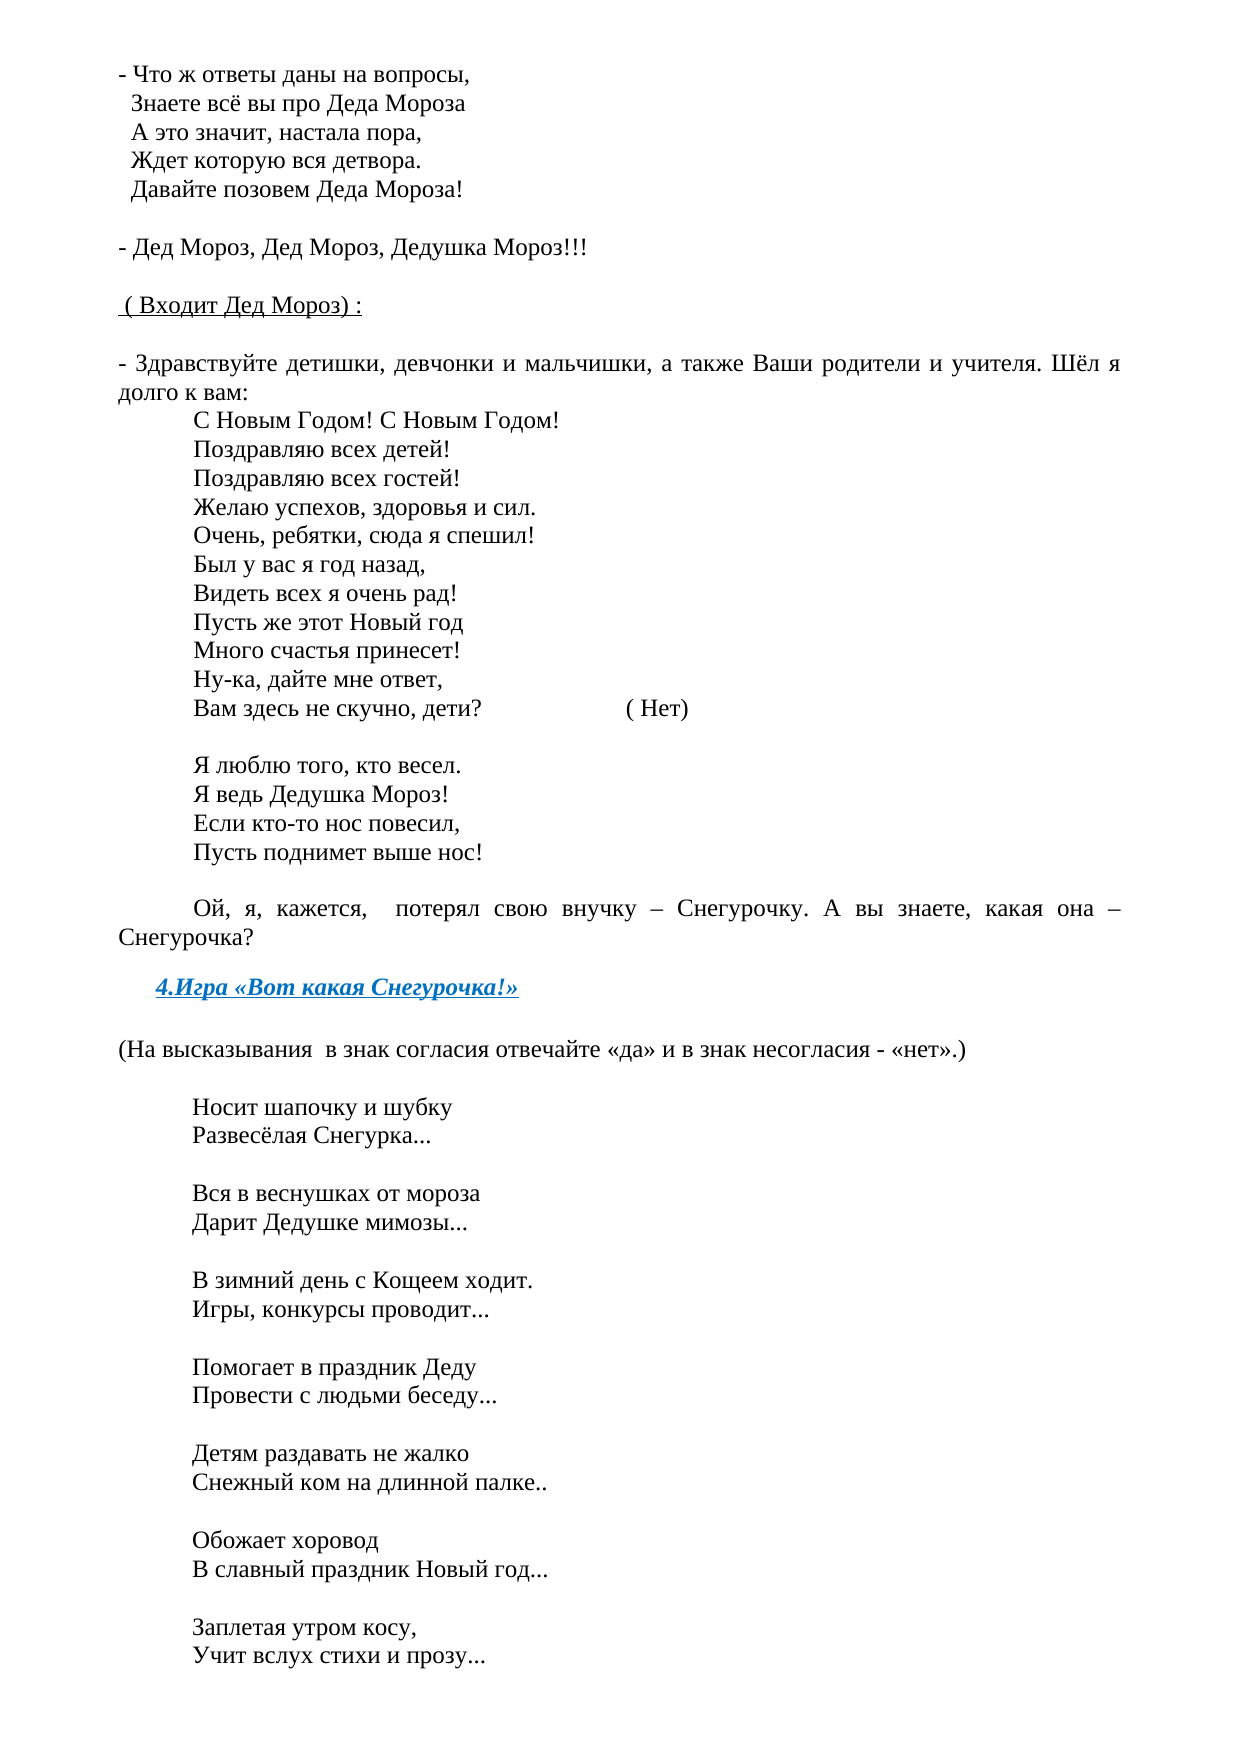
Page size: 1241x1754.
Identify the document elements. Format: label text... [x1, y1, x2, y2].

text - Что ж ответы даны на вопросы, Знаете всё вы про Деда Мороза А это значит, настала пора, Ждет которую вся детвора. Давайте позовем Деда Мороза! [118, 59, 1122, 203]
text Носит шапочку и шубку Развесёлая Снегурка... [192, 1092, 1122, 1149]
text ( Входит Дед Мороз) : [118, 290, 1122, 319]
text Вся в веснушках от мороза Дарит Дедушке мимозы... [192, 1178, 1122, 1236]
text Желаю успехов, здоровья и сил. [118, 492, 1122, 520]
text Обожает хоровод В славный праздник Новый год... [192, 1525, 1122, 1583]
text Я люблю того, кто весел. [118, 750, 1122, 779]
text Пусть же этот Новый год [118, 607, 1122, 635]
text Много счастья принесет! [118, 635, 1122, 664]
subtitle 4.Игра «Вот какая Снегурочка!» [156, 972, 1122, 1000]
text Пусть поднимет выше нос! [118, 837, 1122, 865]
text В зимний день с Кощеем ходит. Игры, конкурсы проводит... [192, 1265, 1122, 1323]
text Заплетая утром косу, Учит вслух стихи и прозу... [192, 1612, 1122, 1669]
text Был у вас я год назад, [118, 549, 1122, 578]
text Помогает в праздник Деду Провести с людьми беседу... [192, 1352, 1122, 1409]
text Если кто-то нос повесил, [118, 808, 1122, 837]
text Ой, я, кажется, потерял свою внучку – Снегурочку. А вы знаете, какая она – Снегурочка? [118, 893, 1122, 951]
text Ну-ка, дайте мне ответ, [118, 664, 1122, 693]
text - Дед Мороз, Дед Мороз, Дедушка Мороз!!! [118, 232, 1122, 261]
text Очень, ребятки, сюда я спешил! [118, 520, 1122, 549]
text Детям раздавать не жалко Снежный ком на длинной палке.. [192, 1438, 1122, 1496]
text Вам здесь не скучно, дети? ( Нет) [118, 693, 1122, 722]
text Поздравляю всех детей! [118, 434, 1122, 463]
text (На высказывания в знак согласия отвечайте «да» и в знак несогласия - «нет».) [118, 1034, 1122, 1063]
text Видеть всех я очень рад! [118, 578, 1122, 607]
text С Новым Годом! С Новым Годом! [118, 405, 1122, 434]
text - Здравствуйте детишки, девчонки и мальчишки, а также Ваши родители и учителя. Шёл я долго к вам: [118, 348, 1122, 405]
text Поздравляю всех гостей! [118, 463, 1122, 492]
text Я ведь Дедушка Мороз! [118, 779, 1122, 808]
